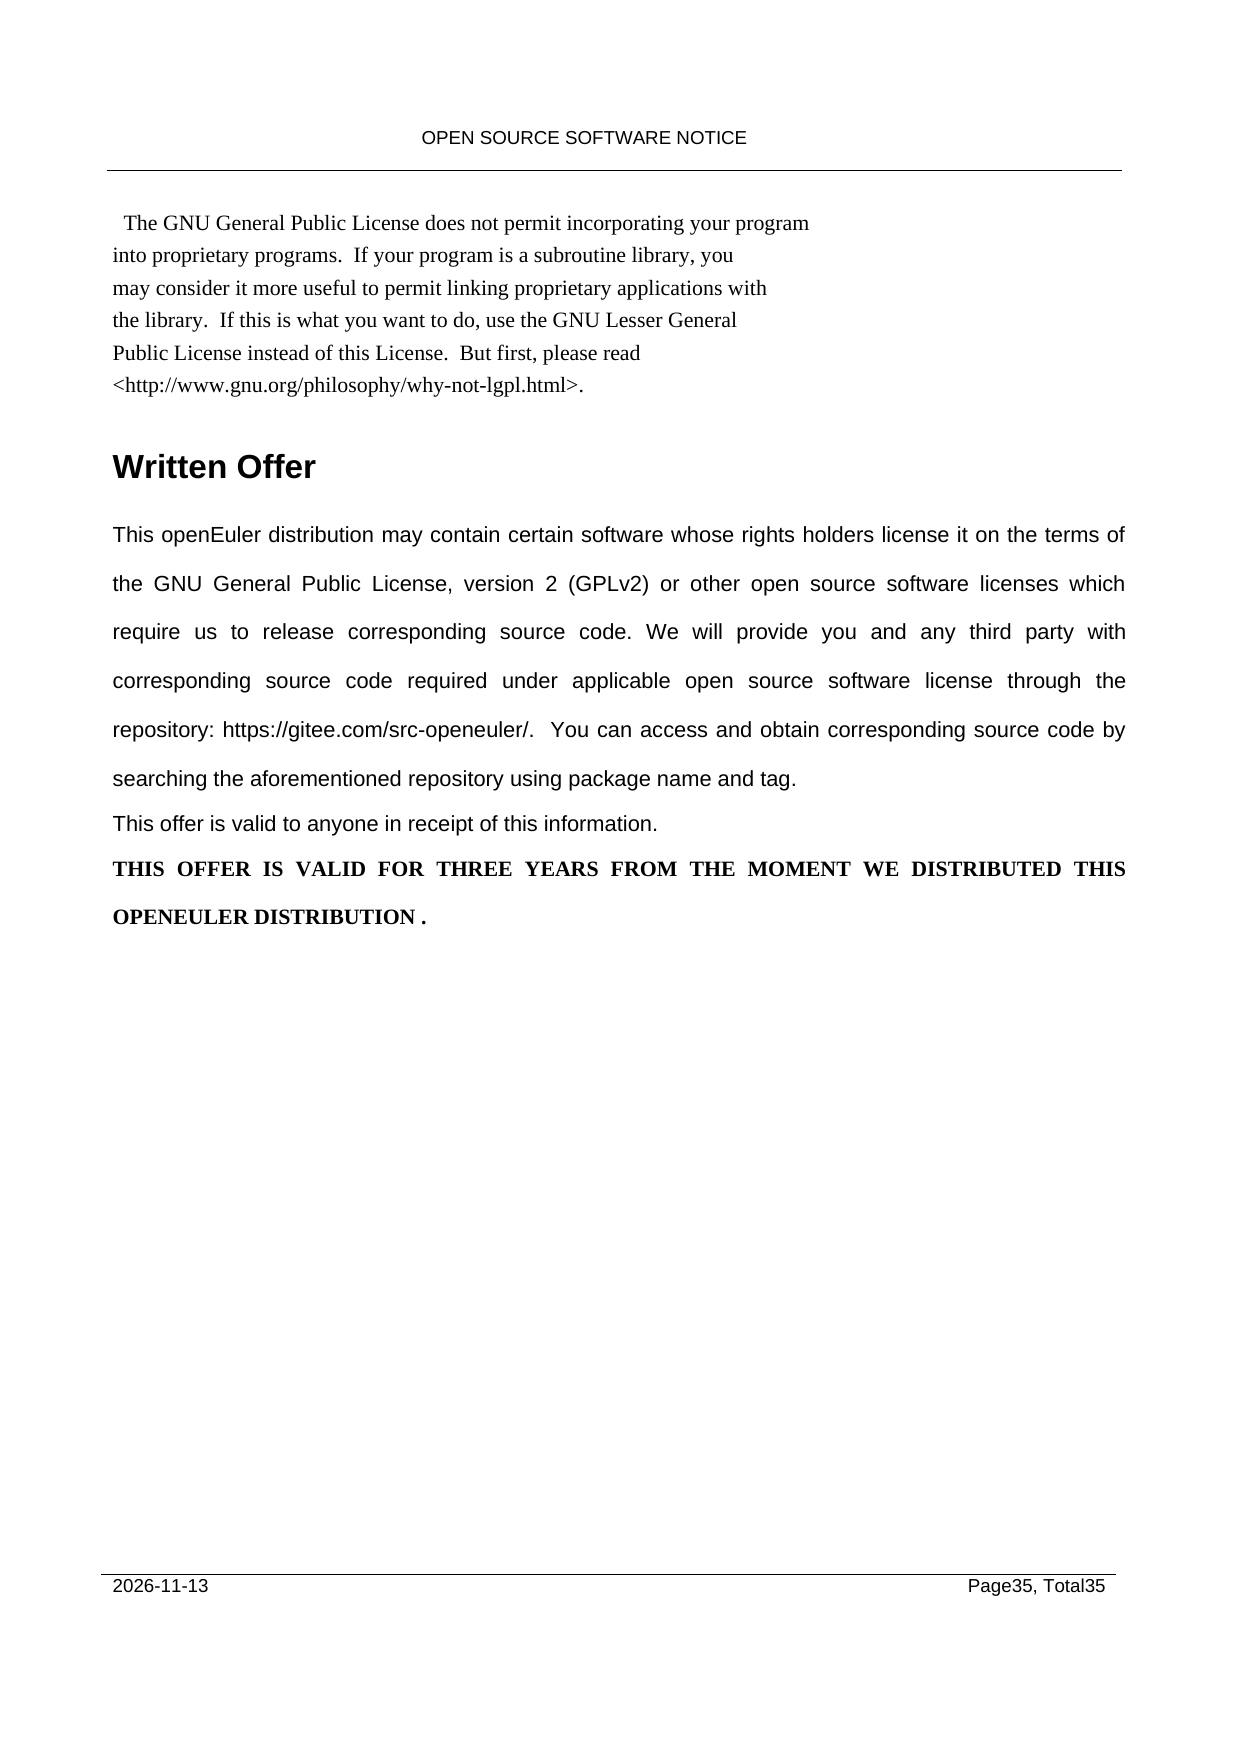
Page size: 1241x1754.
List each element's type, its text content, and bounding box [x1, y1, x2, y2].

text the library. If this is what you want to do, use the GNU Lesser General [112, 304, 1128, 336]
text Public License instead of this License. But first, please read [112, 336, 1128, 369]
text Written Offer [112, 434, 1128, 499]
text This offer is valid to anyone in receipt of this information. [112, 807, 1128, 839]
text may consider it more useful to permit linking proprietary applications with [112, 271, 1128, 304]
text This openEuler distribution may contain certain software whose rights holders license it on the terms of the GNU General Public License, version 2 (GPLv2) or other open source software licenses which require us to release corresponding source code. We will provide you and any third party with corresponding source code required under applicable open source software license through the repository: https://gitee.com/src-openeuler/. You can access and obtain corresponding source code by searching the aforementioned repository using package name and tag. [112, 518, 1128, 794]
text The GNU General Public License does not permit incorporating your program [112, 206, 1128, 239]
text <http://www.gnu.org/philosophy/why-not-lgpl.html>. [112, 369, 1128, 434]
text THIS OFFER IS VALID FOR THREE YEARS FROM THE MOMENT WE DISTRIBUTED THIS OPENEULER DISTRIBUTION . [112, 852, 1128, 933]
text into proprietary programs. If your program is a subroutine library, you [112, 239, 1128, 271]
